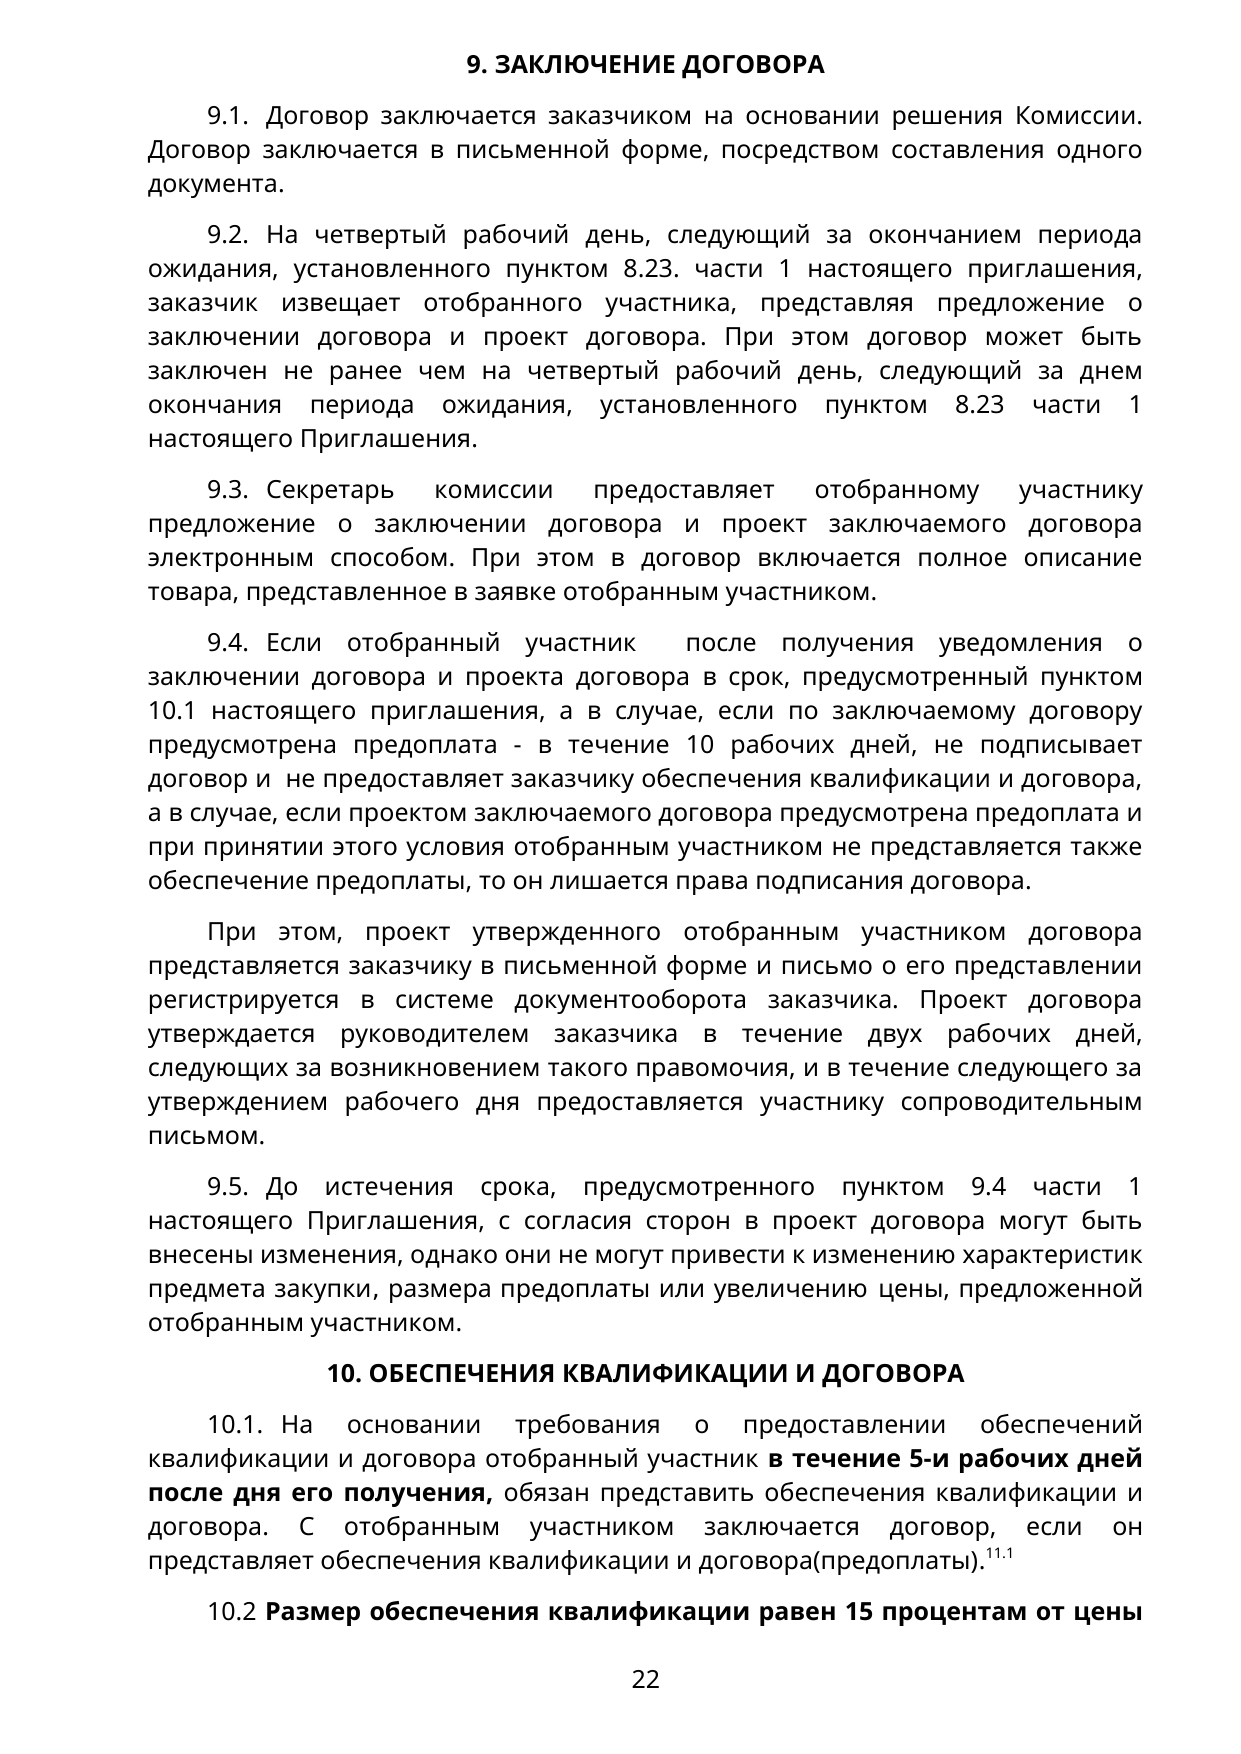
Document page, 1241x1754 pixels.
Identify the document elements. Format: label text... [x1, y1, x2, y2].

text При этом, проект утвержденного отобранным участником договора представляется заказчику в письменной форме и письмо о его представлении регистрируется в системе документооборота заказчика. Проект договора утверждается руководителем заказчика в течение двух рабочих дней, следующих за возникновением такого правомочия, и в течение следующего за утверждением рабочего дня предоставляется участнику сопроводительным письмом. [148, 914, 1144, 1152]
text 9.1. Договор заключается заказчиком на основании решения Комиссии. Договор заключается в письменной форме, посредством составления одного документа. [148, 98, 1144, 200]
text 10. ОБЕСПЕЧЕНИЯ КВАЛИФИКАЦИИ И ДОГОВОРА [148, 1356, 1144, 1390]
text 9.5. До истечения срока, предусмотренного пунктом 9.4 части 1 настоящего Приглашения, с согласия сторон в проект договора могут быть внесены изменения, однако они не могут привести к изменению характеристик предмета закупки, размера предоплаты или увеличению цены, предложенной отобранным участником. [148, 1169, 1144, 1339]
text 9.4. Если отобранный участник после получения уведомления о заключении договора и проекта договора в срок, предусмотренный пунктом 10.1 настоящего приглашения, а в случае, если по заключаемому договору предусмотрена предоплата - в течение 10 рабочих дней, не подписывает договор и не предоставляет заказчику обеспечения квалификации и договора, а в случае, если проектом заключаемого договора предусмотрена предоплата и при принятии этого условия отобранным участником не представляется также обеспечение предоплаты, то он лишается права подписания договора. [148, 624, 1144, 897]
text 9. ЗАКЛЮЧЕНИЕ ДОГОВОРА [148, 47, 1144, 81]
text 9.2. На четвертый рабочий день, следующий за окончанием периода ожидания, установленного пунктом 8.23. части 1 настоящего приглашения, заказчик извещает отобранного участника, представляя предложение о заключении договора и проект договора. При этом договор может быть заключен не ранее чем на четвертый рабочий день, следующий за днем окончания периода ожидания, установленного пунктом 8.23 части 1 настоящего Приглашения. [148, 216, 1144, 455]
text 9.3. Секретарь комиссии предоставляет отобранному участнику предложение о заключении договора и проект заключаемого договора электронным способом. При этом в договор включается полное описание товара, представленное в заявке отобранным участником. [148, 472, 1144, 608]
text 10.1. На основании требования о предоставлении обеспечений квалификации и договора отобранный участник в течение 5-и рабочих дней после дня его получения, обязан представить обеспечения квалификации и договора. С отобранным участником заключается договор, если он представляет обеспечения квалификации и договора(предоплаты).11.1 [148, 1406, 1144, 1577]
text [148, 1593, 1144, 1627]
